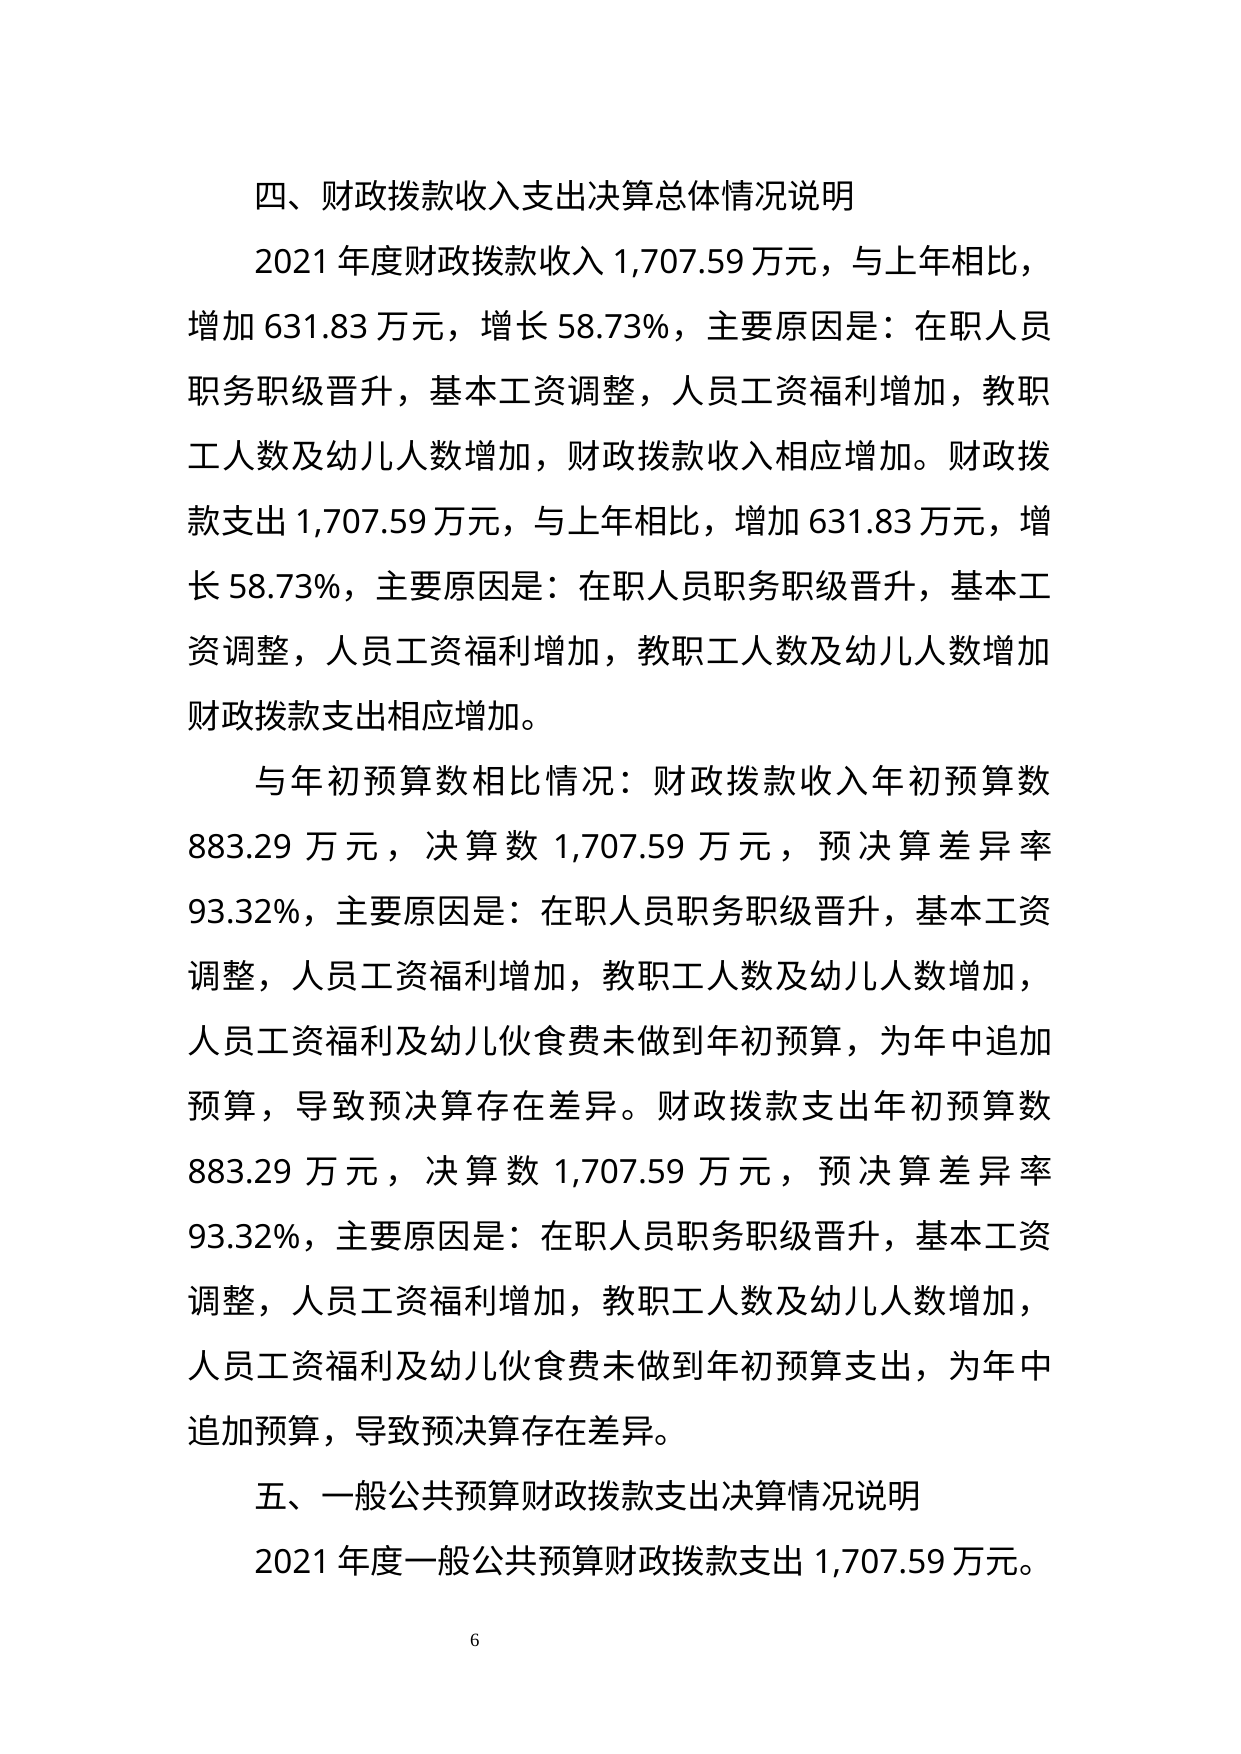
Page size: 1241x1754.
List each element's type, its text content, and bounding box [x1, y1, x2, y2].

text 四、财政拨款收入支出决算总体情况说明 [187, 162, 1053, 227]
text 与年初预算数相比情况：财政拨款收入年初预算数883.29万元，决算数1,707.59万元，预决算差异率93.32%，主要原因是：在职人员职务职级晋升，基本工资调整，人员工资福利增加，教职工人数及幼儿人数增加，人员工资福利及幼儿伙食费未做到年初预算，为年中追加预算，导致预决算存在差异。财政拨款支出年初预算数883.29万元，决算数1,707.59万元，预决算差异率93.32%，主要原因是：在职人员职务职级晋升，基本工资调整，人员工资福利增加，教职工人数及幼儿人数增加，人员工资福利及幼儿伙食费未做到年初预算支出，为年中追加预算，导致预决算存在差异。 [187, 747, 1053, 1462]
text 五、一般公共预算财政拨款支出决算情况说明 [187, 1462, 1053, 1527]
text 2021年度财政拨款收入1,707.59万元，与上年相比，增加631.83万元，增长58.73%，主要原因是：在职人员职务职级晋升，基本工资调整，人员工资福利增加，教职工人数及幼儿人数增加，财政拨款收入相应增加。财政拨款支出1,707.59万元，与上年相比，增加631.83万元，增长58.73%，主要原因是：在职人员职务职级晋升，基本工资调整，人员工资福利增加，教职工人数及幼儿人数增加，财政拨款支出相应增加。 [187, 227, 1053, 747]
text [187, 1527, 1053, 1592]
